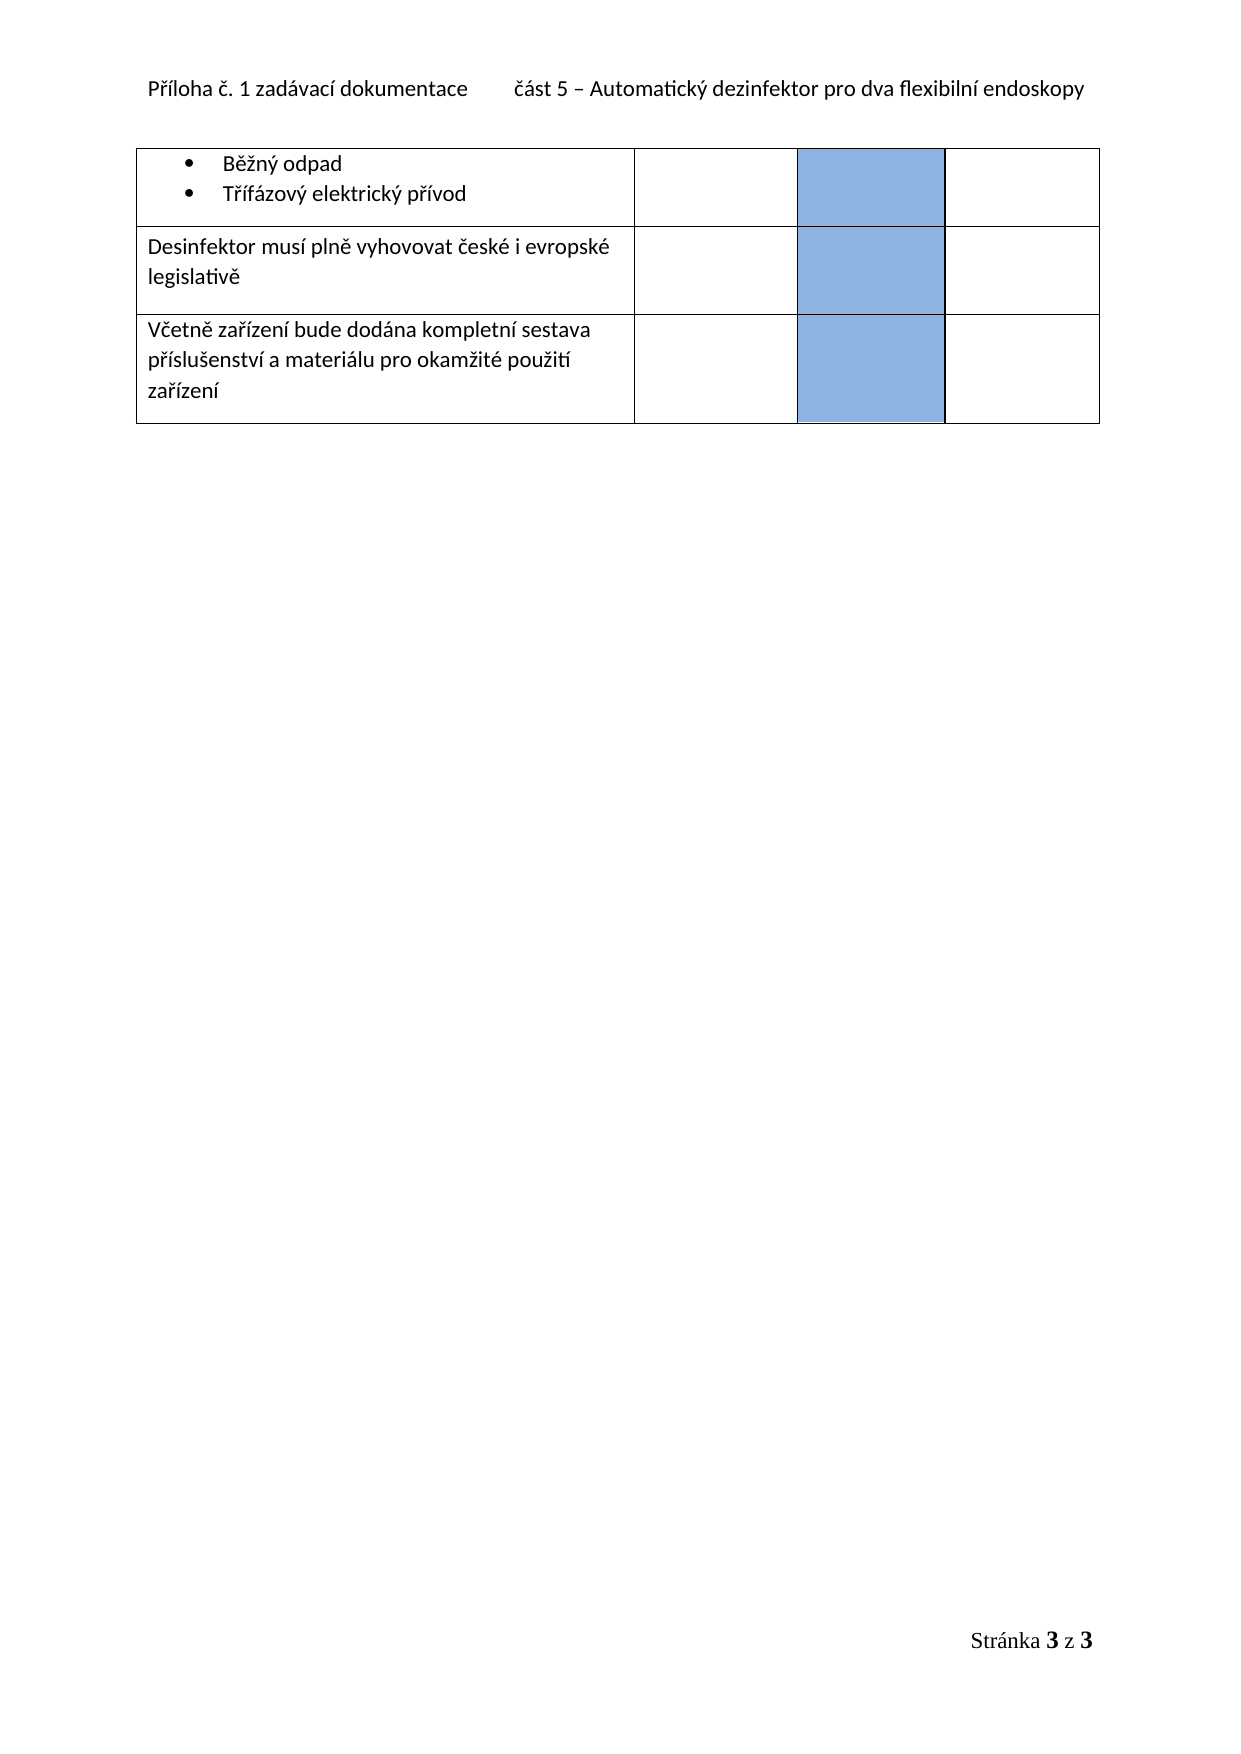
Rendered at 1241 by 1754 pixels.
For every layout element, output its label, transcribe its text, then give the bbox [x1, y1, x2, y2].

table_cell Desinfektor musí plně vyhovovat české i evropské legislativě [137, 227, 634, 314]
table_cell Včetně zařízení bude dodána kompletní sestava příslušenství a materiálu pro okamžité použití zařízení [137, 315, 634, 422]
table_cell [635, 227, 797, 314]
table_cell [946, 227, 1099, 314]
table_cell [798, 227, 944, 314]
table_cell [635, 315, 797, 422]
table_cell [946, 315, 1099, 422]
table_cell [635, 149, 797, 226]
table_cell [798, 149, 944, 226]
table_cell [946, 149, 1099, 226]
table_cell [798, 315, 944, 422]
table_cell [137, 149, 634, 226]
